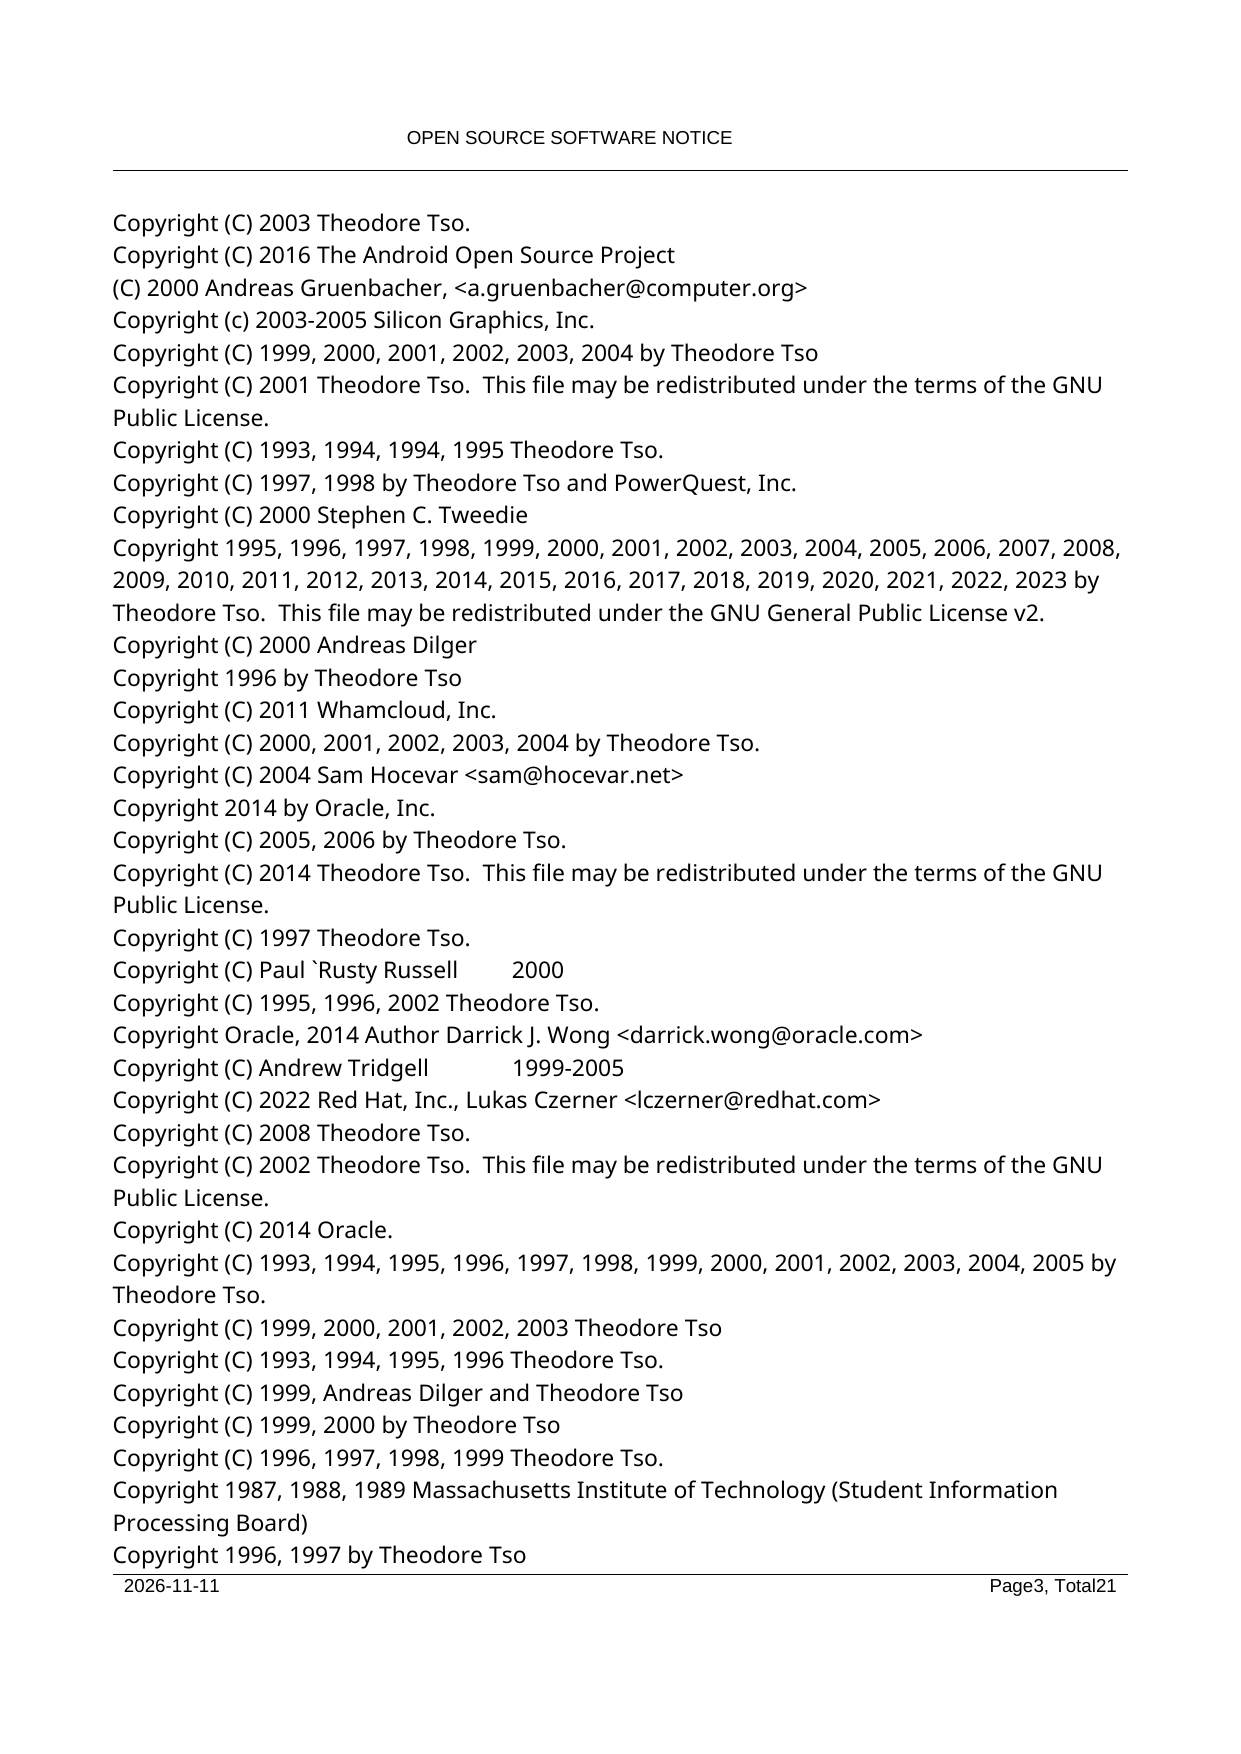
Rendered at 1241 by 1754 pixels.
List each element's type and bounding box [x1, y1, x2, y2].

text [112, 206, 1128, 1571]
